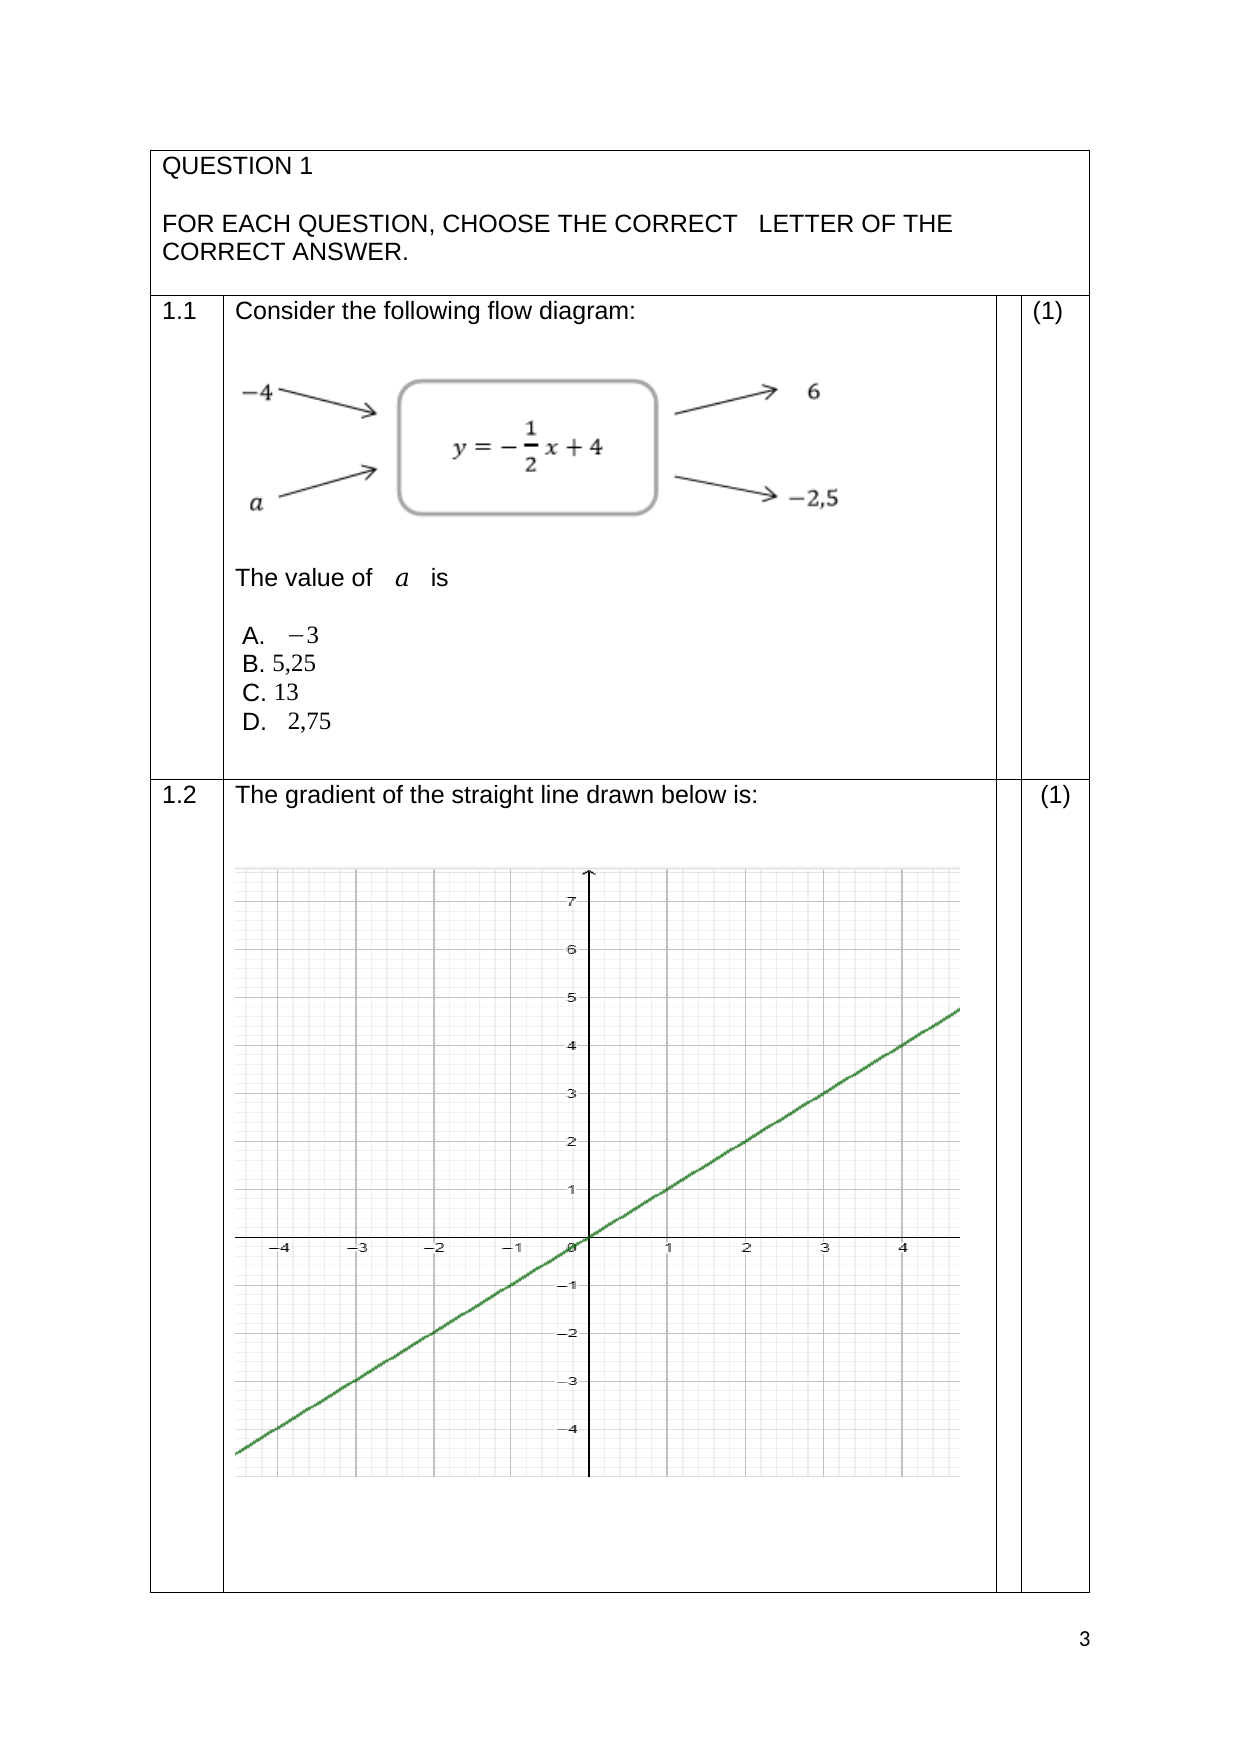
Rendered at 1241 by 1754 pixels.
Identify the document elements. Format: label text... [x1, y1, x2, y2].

picture [235, 866, 960, 1477]
table_cell 1.1 [151, 296, 223, 779]
table_cell Consider the following flow diagram: The value of 𝑎 is A. B. C. D. [224, 296, 996, 779]
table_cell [224, 780, 996, 1592]
table_cell 1.2 [151, 780, 223, 1592]
table_header QUESTION 1 FOR EACH QUESTION, CHOOSE THE CORRECT LETTER OF THE CORRECT ANSWER. [151, 151, 1089, 295]
table_cell [997, 296, 1021, 779]
table_cell (1) [1022, 296, 1089, 779]
table_cell [997, 780, 1021, 1592]
picture [235, 353, 853, 533]
table_cell (1) [1022, 780, 1089, 1592]
